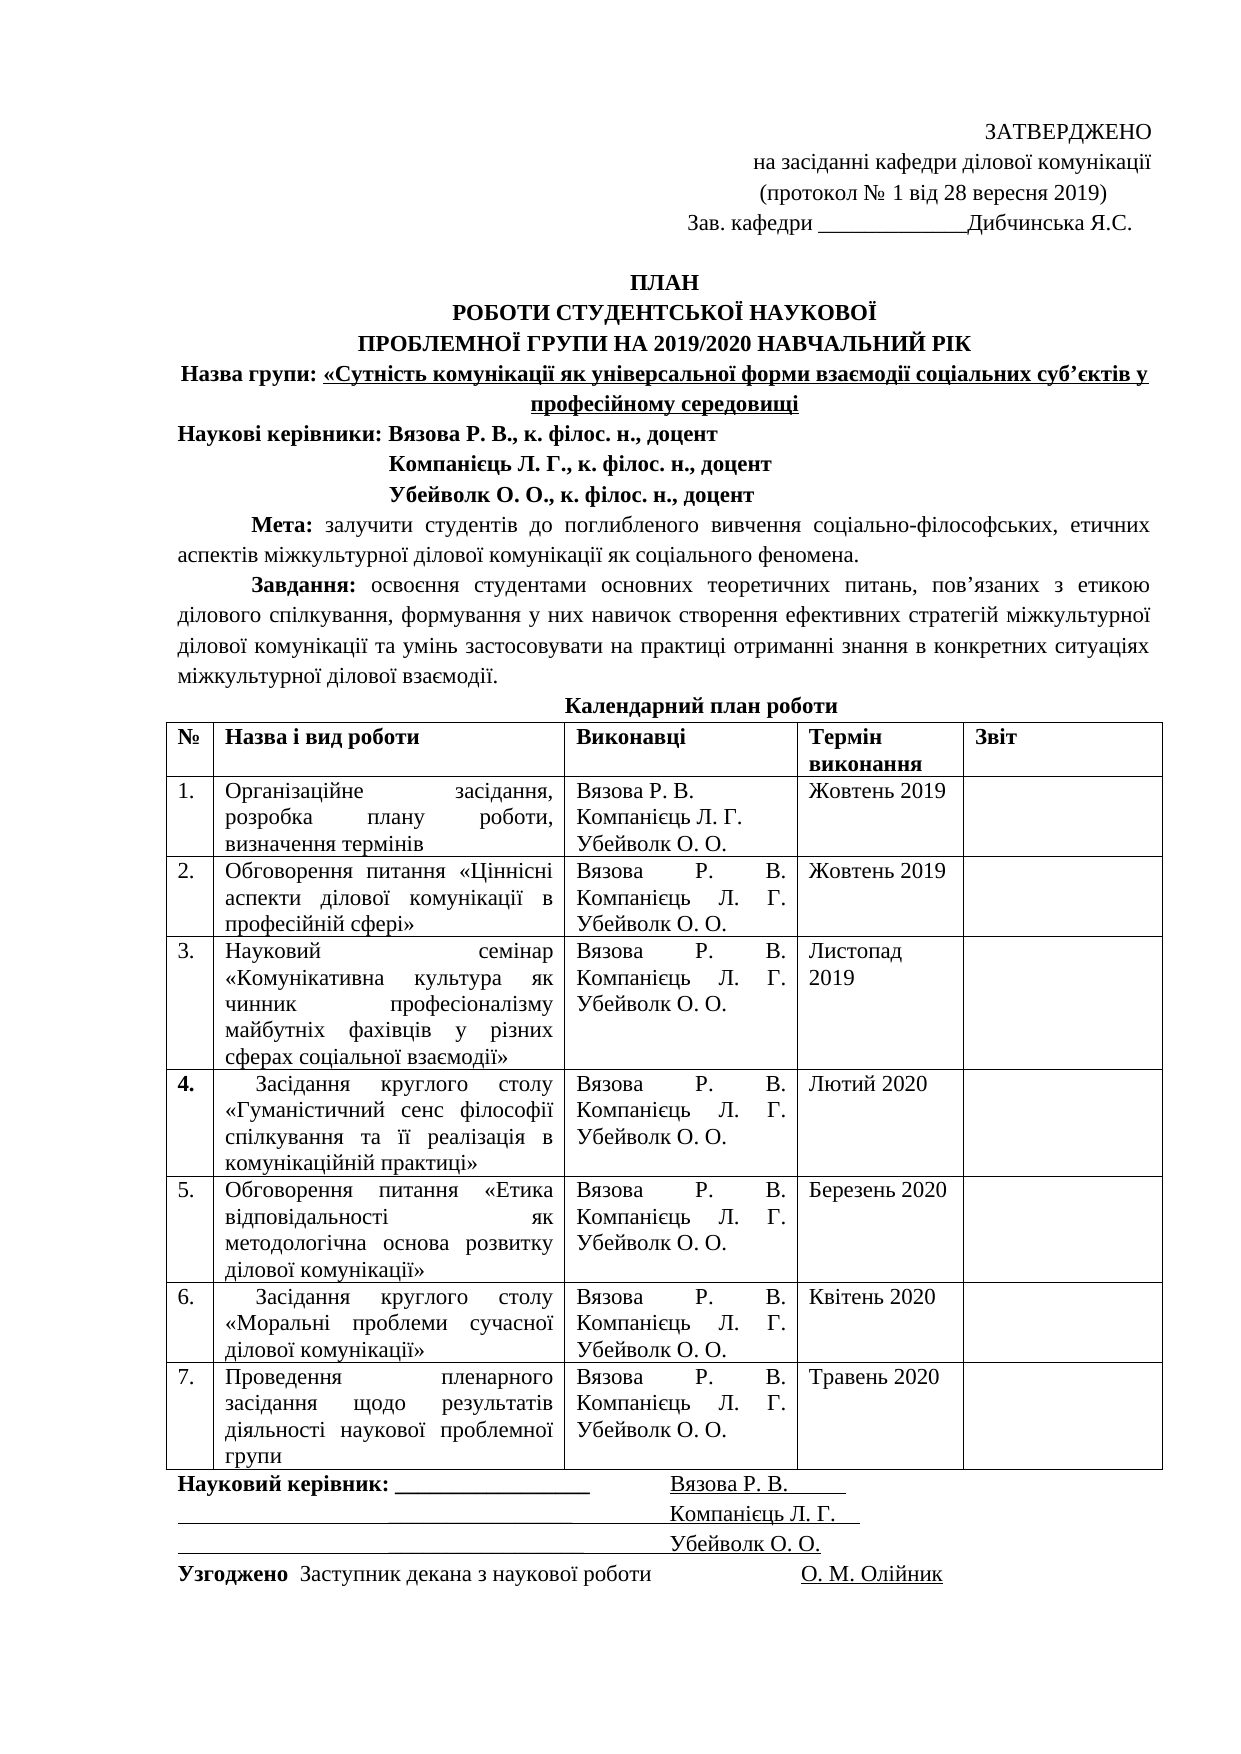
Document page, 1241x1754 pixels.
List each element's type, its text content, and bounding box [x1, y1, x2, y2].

text Узгоджено Заступник декана з наукової роботи О. М. Олійник [177, 1560, 1152, 1587]
text ________________ Компанієць Л. Г. [177, 1500, 1152, 1526]
table_cell [964, 777, 1162, 856]
table_header Виконавці [565, 723, 797, 776]
text Науковий керівник: _________________ Вязова Р. В. [177, 1470, 1152, 1496]
table_cell Травень 2020 [798, 1363, 963, 1468]
text ПЛАН [177, 269, 1152, 296]
table_cell Вязова Р. В. Компанієць Л. Г. Убейволк О. О. [565, 1283, 797, 1362]
text на засіданні кафедри ділової комунікації [177, 148, 1152, 175]
table_cell Вязова Р. В. Компанієць Л. Г. Убейволк О. О. [565, 1070, 797, 1176]
table_cell Вязова Р. В. Компанієць Л. Г. Убейволк О. О. [565, 857, 797, 936]
text Компанієць Л. Г., к. філос. н., доцент [177, 450, 1152, 477]
table_cell Вязова Р. В. Компанієць Л. Г. Убейволк О. О. [565, 937, 797, 1069]
table_cell Березень 2020 [798, 1177, 963, 1282]
table_cell Жовтень 2019 [798, 777, 963, 856]
table_cell 3. [167, 937, 213, 1069]
table_cell 4. [167, 1070, 213, 1176]
table_cell Вязова Р. В. Компанієць Л. Г. Убейволк О. О. [565, 1177, 797, 1282]
table_cell Вязова Р. В. Компанієць Л. Г. Убейволк О. О. [565, 777, 797, 856]
table_cell 1. [167, 777, 213, 856]
text Завдання: освоєння студентами основних теоретичних питань, пов’язаних з етикою ділового спілкування, формування у них навичок створення ефективних стратегій міжкультурної ділової комунікації та умінь застосовувати на практиці отриманні знання в конкретних ситуаціях міжкультурної ділової взаємодії. [177, 571, 1152, 688]
table_cell Організаційне засідання, розробка плану роботи, визначення термінів [214, 777, 564, 856]
text (протокол № 1 від 28 вересня 2019) [177, 178, 1152, 205]
table_header Термін виконання [798, 723, 963, 776]
text ПРОБЛЕМНОЇ ГРУПИ НА 2019/2020 НАВЧАЛЬНИЙ РІК [177, 329, 1152, 356]
table_header Звіт [964, 723, 1162, 776]
text Назва групи: «Сутність комунікації як універсальної форми взаємодії соціальних суб’єктів у професійному середовищі [177, 360, 1152, 416]
table_cell [964, 1177, 1162, 1282]
table_cell Вязова Р. В. Компанієць Л. Г. Убейволк О. О. [565, 1363, 797, 1468]
table_cell Листопад 2019 [798, 937, 963, 1069]
text _________________ Убейволк О. О. [177, 1530, 1152, 1556]
table_cell Квітень 2020 [798, 1283, 963, 1362]
table_cell 5. [167, 1177, 213, 1282]
text Календарний план роботи [177, 692, 1152, 718]
text РОБОТИ СТУДЕНТСЬКОЇ НАУКОВОЇ [177, 299, 1152, 326]
text Мета: залучити студентів до поглибленого вивчення соціально-філософських, етичних аспектів міжкультурної ділової комунікації як соціального феномена. [177, 511, 1152, 567]
text Наукові керівники: Вязова Р. В., к. філос. н., доцент [177, 420, 1152, 447]
table_cell 6. [167, 1283, 213, 1362]
table_cell Обговорення питання «Ціннісні аспекти ділової комунікації в професійній сфері» [214, 857, 564, 936]
table_cell 2. [167, 857, 213, 936]
table_cell Засідання круглого столу «Гуманістичний сенс філософії спілкування та її реалізація в комунікаційній практиці» [214, 1070, 564, 1176]
table_cell Засідання круглого столу «Моральні проблеми сучасної ділової комунікації» [214, 1283, 564, 1362]
table_cell Лютий 2020 [798, 1070, 963, 1176]
table_header № [167, 723, 213, 776]
table_cell [964, 937, 1162, 1069]
text ЗАТВЕРДЖЕНО [177, 118, 1152, 144]
text Убейволк О. О., к. філос. н., доцент [177, 481, 1152, 507]
text Зав. кафедри _____________Дибчинська Я.С. [177, 209, 1152, 235]
table_cell [964, 1283, 1162, 1362]
table_cell Науковий семінар «Комунікативна культура як чинник професіоналізму майбутніх фахівців у різних сферах соціальної взаємодії» [214, 937, 564, 1069]
table_cell 7. [167, 1363, 213, 1468]
table_cell [964, 1070, 1162, 1176]
table_cell Жовтень 2019 [798, 857, 963, 936]
table_cell [964, 1363, 1162, 1468]
table_cell Проведення пленарного засідання щодо результатів діяльності наукової проблемної групи [214, 1363, 564, 1468]
table_cell [964, 857, 1162, 936]
table_header Назва і вид роботи [214, 723, 564, 776]
table_cell Обговорення питання «Етика відповідальності як методологічна основа розвитку ділової комунікації» [214, 1177, 564, 1282]
